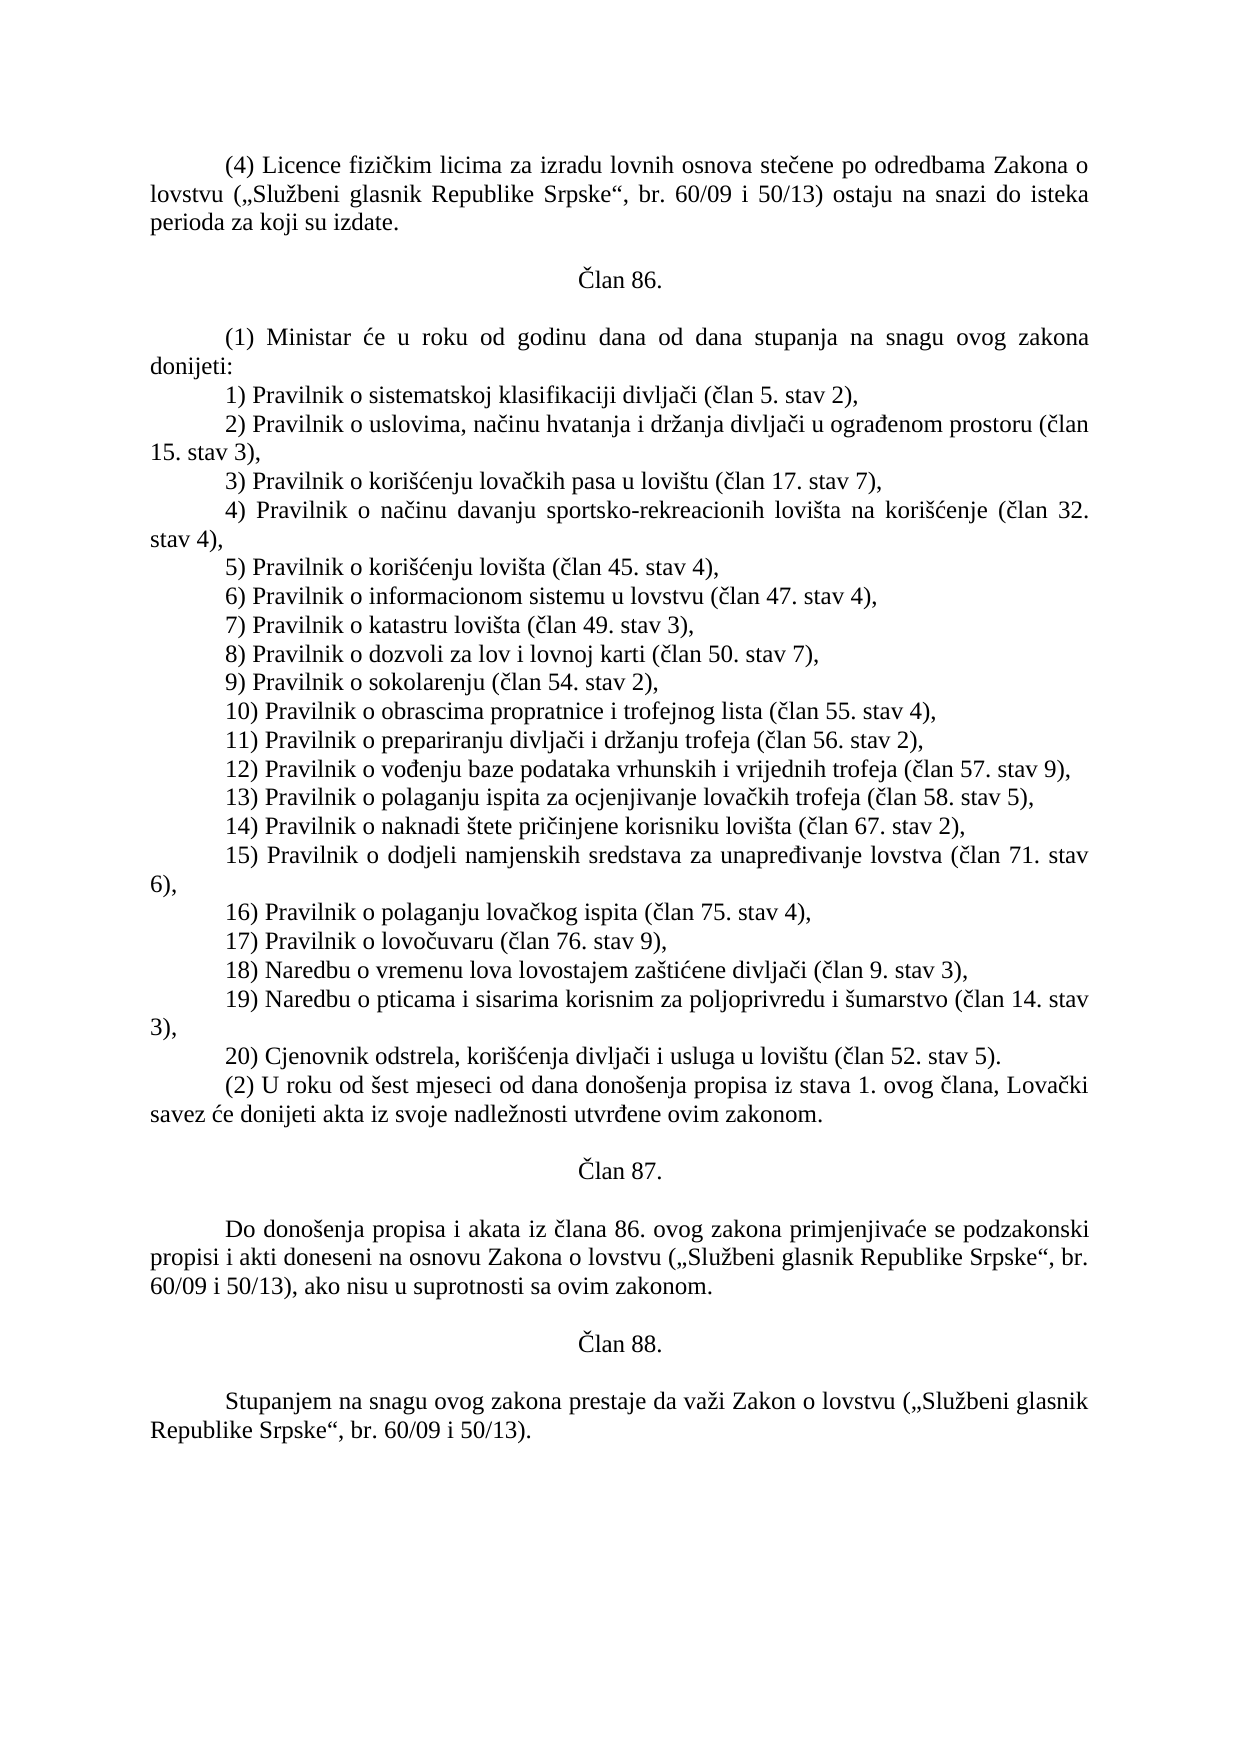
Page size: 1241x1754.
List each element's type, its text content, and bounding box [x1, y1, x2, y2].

text 9) Pravilnik o sokolarenju (član 54. stav 2), [150, 667, 1090, 696]
text Član 88. [150, 1329, 1090, 1357]
text 12) Pravilnik o vođenju baze podataka vrhunskih i vrijednih trofeja (član 57. stav 9), [150, 754, 1090, 782]
text 15) Pravilnik o dodjeli namjenskih sredstava za unapređivanje lovstva (član 71. stav 6), [150, 840, 1090, 897]
text Član 86. [150, 265, 1090, 294]
text 4) Pravilnik o načinu davanju sportsko-rekreacionih lovišta na korišćenje (član 32. stav 4), [150, 495, 1090, 552]
text 7) Pravilnik o katastru lovišta (član 49. stav 3), [150, 610, 1090, 639]
text 20) Cjenovnik odstrela, korišćenja divljači i usluga u lovištu (član 52. stav 5). [150, 1041, 1090, 1070]
text Član 87. [150, 1156, 1090, 1185]
text (2) U roku od šest mjeseci od dana donošenja propisa iz stava 1. ovog člana, Lovački savez će donijeti akta iz svoje nadležnosti utvrđene ovim zakonom. [150, 1070, 1090, 1127]
text (1) Ministar će u roku od godinu dana od dana stupanja na snagu ovog zakona donijeti: [150, 322, 1090, 380]
text Do donošenja propisa i akata iz člana 86. ovog zakona primjenjivaće se podzakonski propisi i akti doneseni na osnovu Zakona o lovstvu („Službeni glasnik Republike Srpske“, br. 60/09 i 50/13), ako nisu u suprotnosti sa ovim zakonom. [150, 1214, 1090, 1300]
text 18) Naredbu o vremenu lova lovostajem zaštićene divljači (član 9. stav 3), [150, 955, 1090, 984]
text 6) Pravilnik o informacionom sistemu u lovstvu (član 47. stav 4), [150, 581, 1090, 610]
text Stupanjem na snagu ovog zakona prestaje da važi Zakon o lovstvu („Službeni glasnik Republike Srpske“, br. 60/09 i 50/13). [150, 1386, 1090, 1444]
text 3) Pravilnik o korišćenju lovačkih pasa u lovištu (član 17. stav 7), [150, 466, 1090, 495]
text 10) Pravilnik o obrascima propratnice i trofejnog lista (član 55. stav 4), [150, 696, 1090, 725]
text (4) Licence fizičkim licima za izradu lovnih osnova stečene po odredbama Zakona o lovstvu („Službeni glasnik Republike Srpske“, br. 60/09 i 50/13) ostaju na snazi do isteka perioda za koji su izdate. [150, 150, 1090, 236]
text 19) Naredbu o pticama i sisarima korisnim za poljoprivredu i šumarstvo (član 14. stav 3), [150, 984, 1090, 1041]
text 1) Pravilnik o sistematskoj klasifikaciji divljači (član 5. stav 2), [150, 380, 1090, 409]
text 14) Pravilnik o naknadi štete pričinjene korisniku lovišta (član 67. stav 2), [150, 811, 1090, 840]
text 8) Pravilnik o dozvoli za lov i lovnoj karti (član 50. stav 7), [150, 639, 1090, 667]
text 17) Pravilnik o lovočuvaru (član 76. stav 9), [150, 926, 1090, 955]
text 11) Pravilnik o prepariranju divljači i držanju trofeja (član 56. stav 2), [150, 725, 1090, 754]
text 2) Pravilnik o uslovima, načinu hvatanja i držanja divljači u ograđenom prostoru (član 15. stav 3), [150, 409, 1090, 466]
text 5) Pravilnik o korišćenju lovišta (član 45. stav 4), [150, 552, 1090, 581]
text 16) Pravilnik o polaganju lovačkog ispita (član 75. stav 4), [150, 897, 1090, 926]
text 13) Pravilnik o polaganju ispita za ocjenjivanje lovačkih trofeja (član 58. stav 5), [150, 782, 1090, 811]
